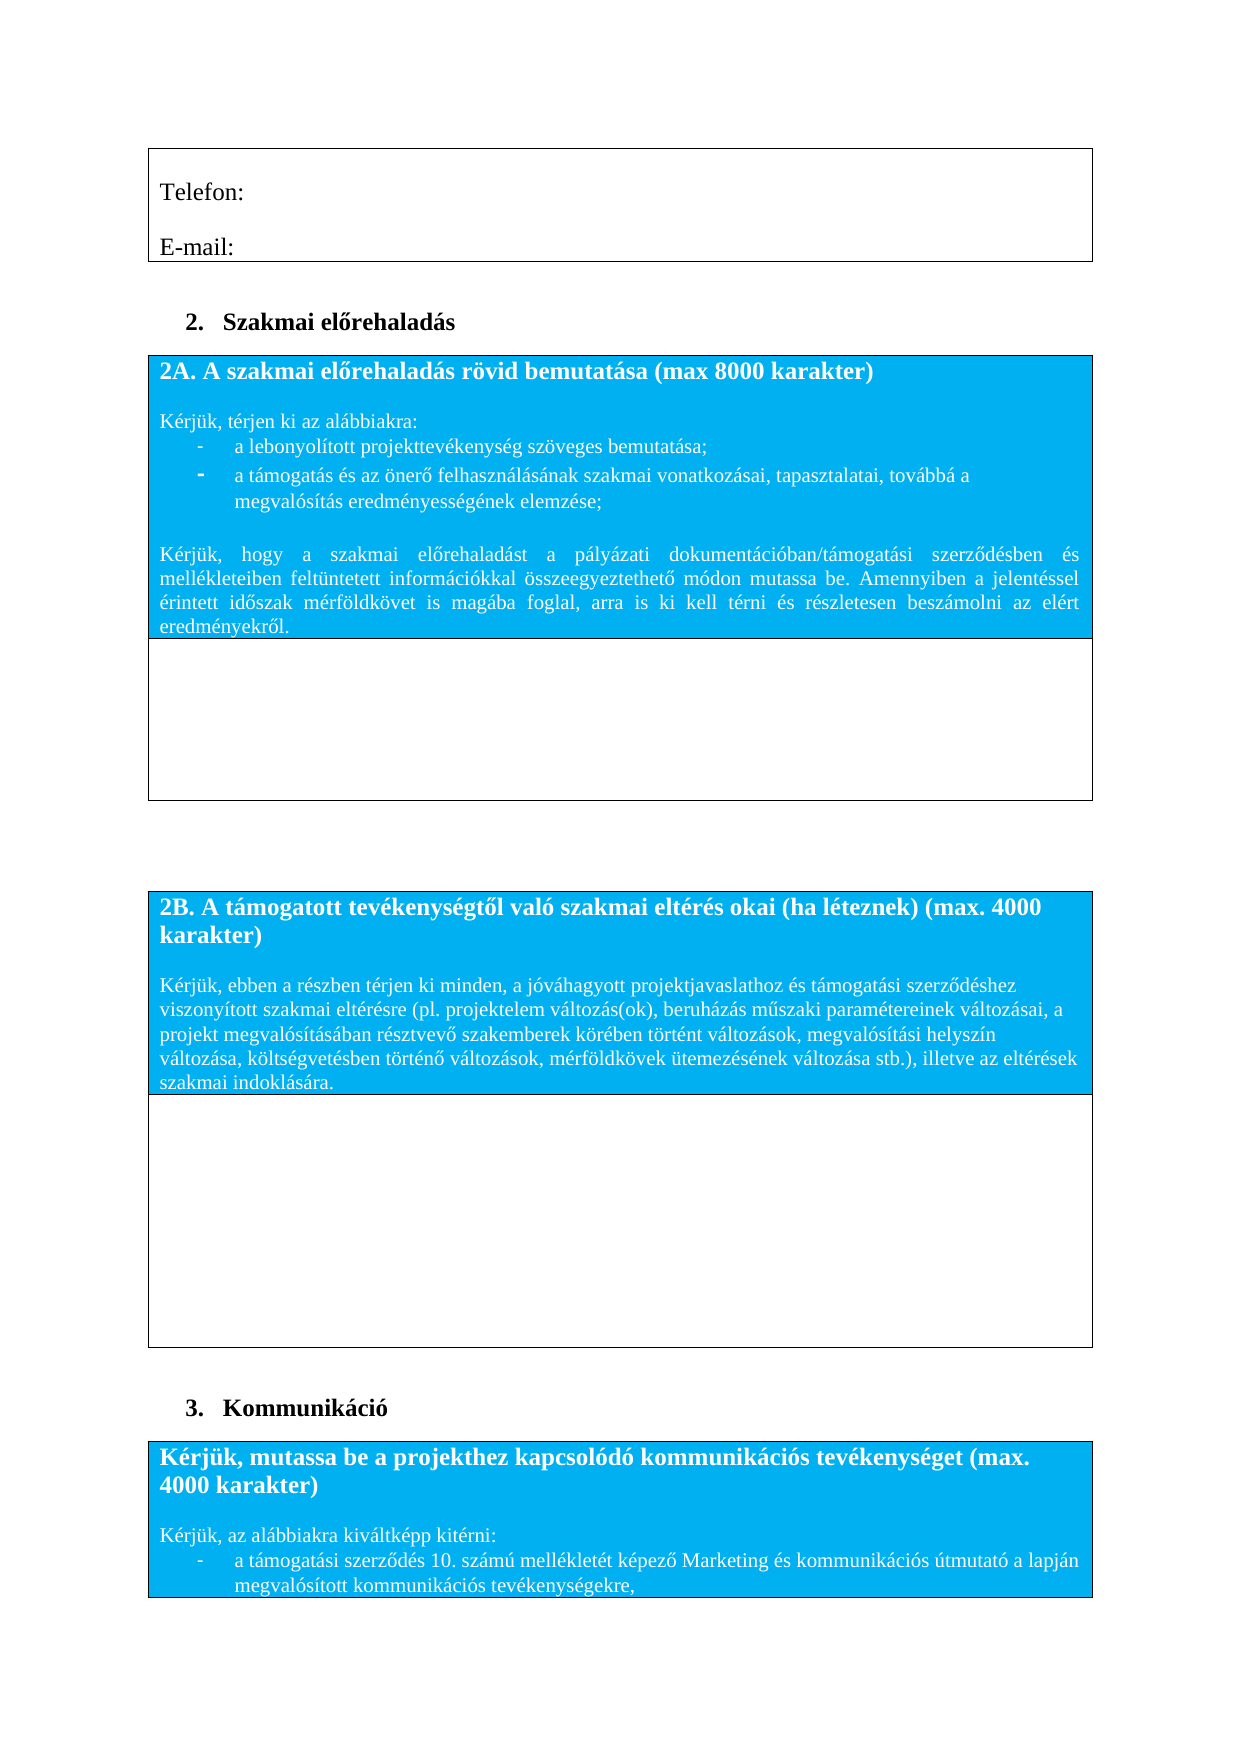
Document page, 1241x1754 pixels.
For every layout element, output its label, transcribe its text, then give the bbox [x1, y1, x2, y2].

table_cell [149, 639, 1092, 799]
table_header 2A. A szakmai előrehaladás rövid bemutatása (max 8000 karakter) Kérjük, térjen ki az alábbiakra: a lebonyolított projekttevékenység szöveges bemutatása; a támogatás és az önerő felhasználásának szakmai vonatkozásai, tapasztalatai, továbbá a megvalósítás eredményességének elemzése; Kérjük, hogy a szakmai előrehaladást a pályázati dokumentációban/támogatási szerződésben és mellékleteiben feltüntetett információkkal összeegyeztethető módon mutassa be. Amennyiben a jelentéssel érintett időszak mérföldkövet is magába foglal, arra is ki kell térni és részletesen beszámolni az elért eredményekről. [149, 356, 1092, 638]
table_header 2B. A támogatott tevékenységtől való szakmai eltérés okai (ha léteznek) (max. 4000 karakter) Kérjük, ebben a részben térjen ki minden, a jóváhagyott projektjavaslathoz és támogatási szerződéshez viszonyított szakmai eltérésre (pl. projektelem változás(ok), beruházás műszaki paramétereinek változásai, a projekt megvalósításában résztvevő szakemberek körében történt változások, megvalósítási helyszín változása, költségvetésben történő változások, mérföldkövek ütemezésének változása stb.), illetve az eltérések szakmai indoklására. [149, 892, 1092, 1094]
table_cell [149, 1095, 1092, 1347]
list Kommunikáció [185, 1393, 1093, 1422]
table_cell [149, 149, 1092, 261]
list Szakmai előrehaladás [185, 307, 1093, 336]
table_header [149, 1442, 1092, 1597]
